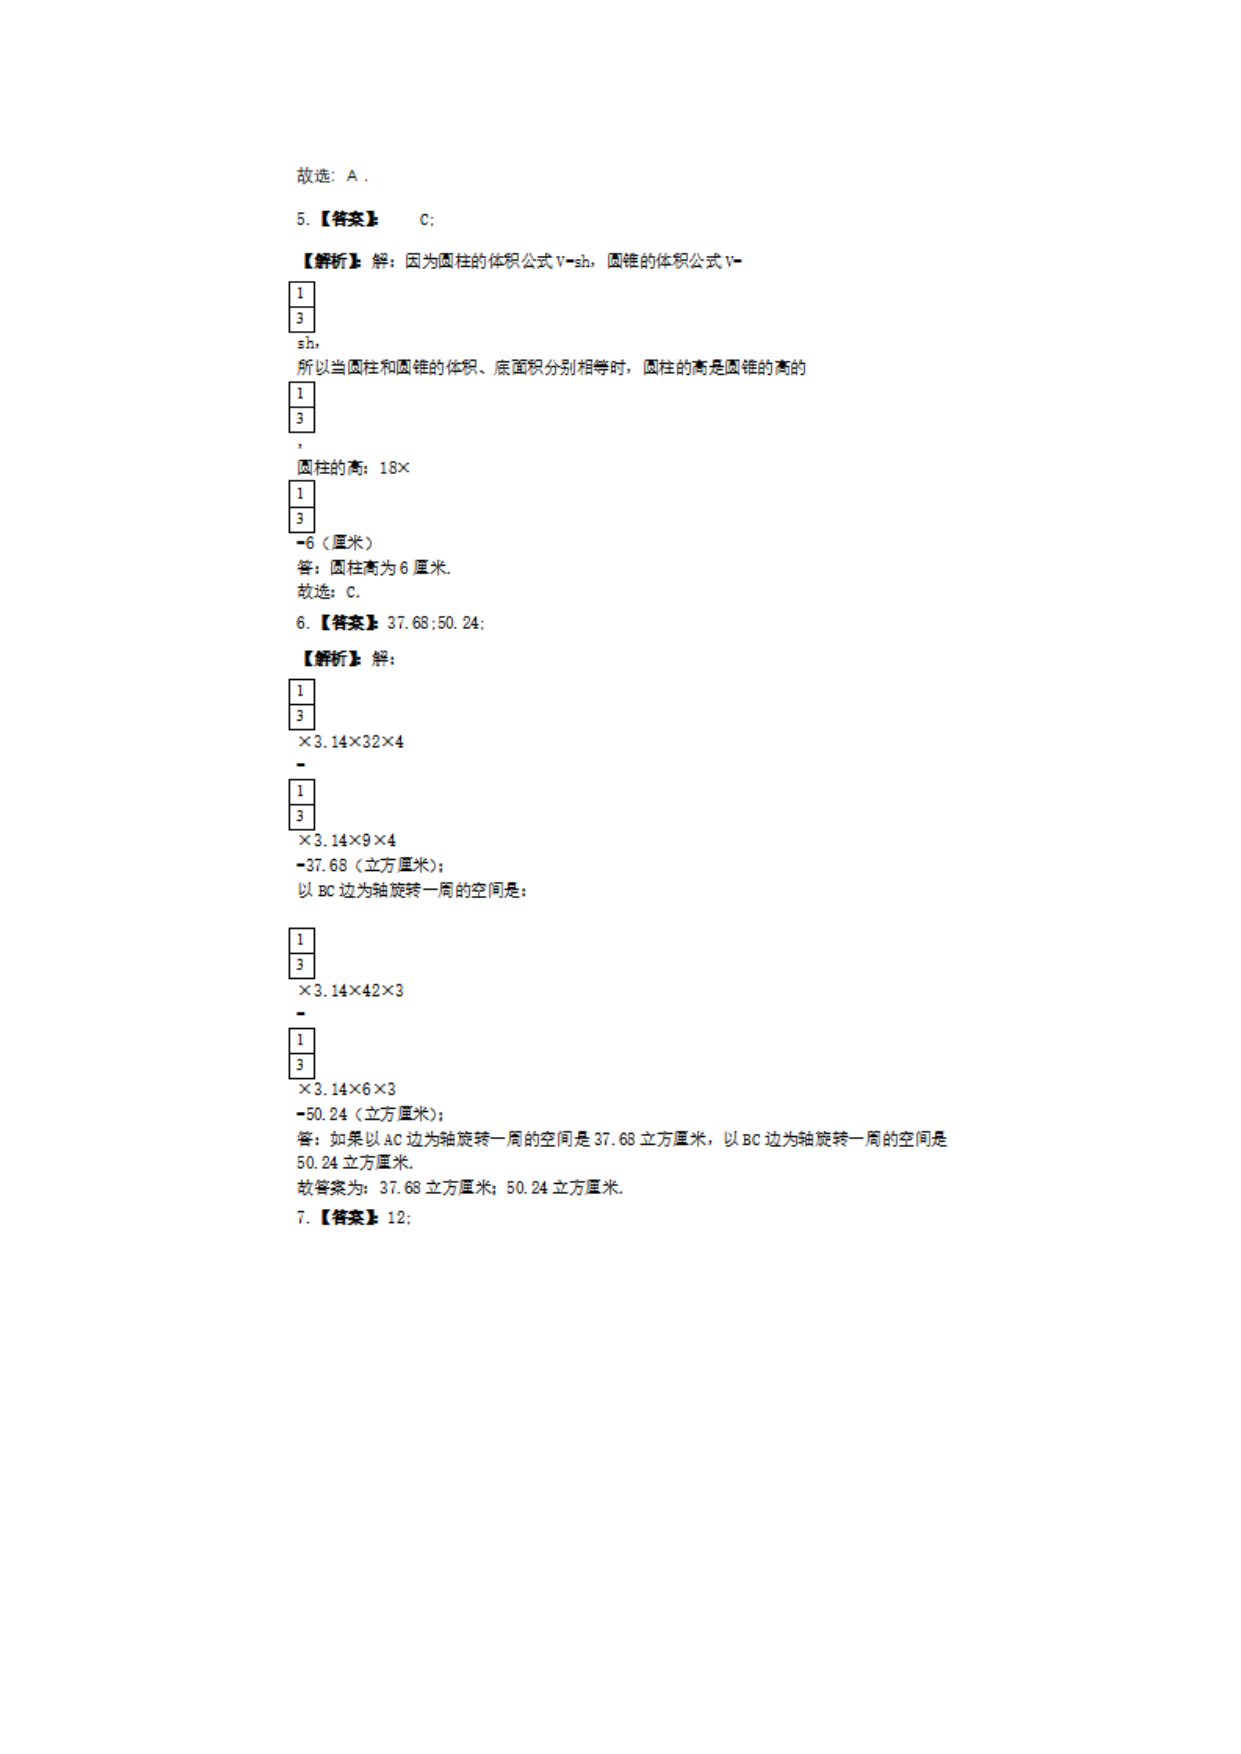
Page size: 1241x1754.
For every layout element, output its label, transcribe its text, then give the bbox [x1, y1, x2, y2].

picture [256, 162, 984, 1244]
